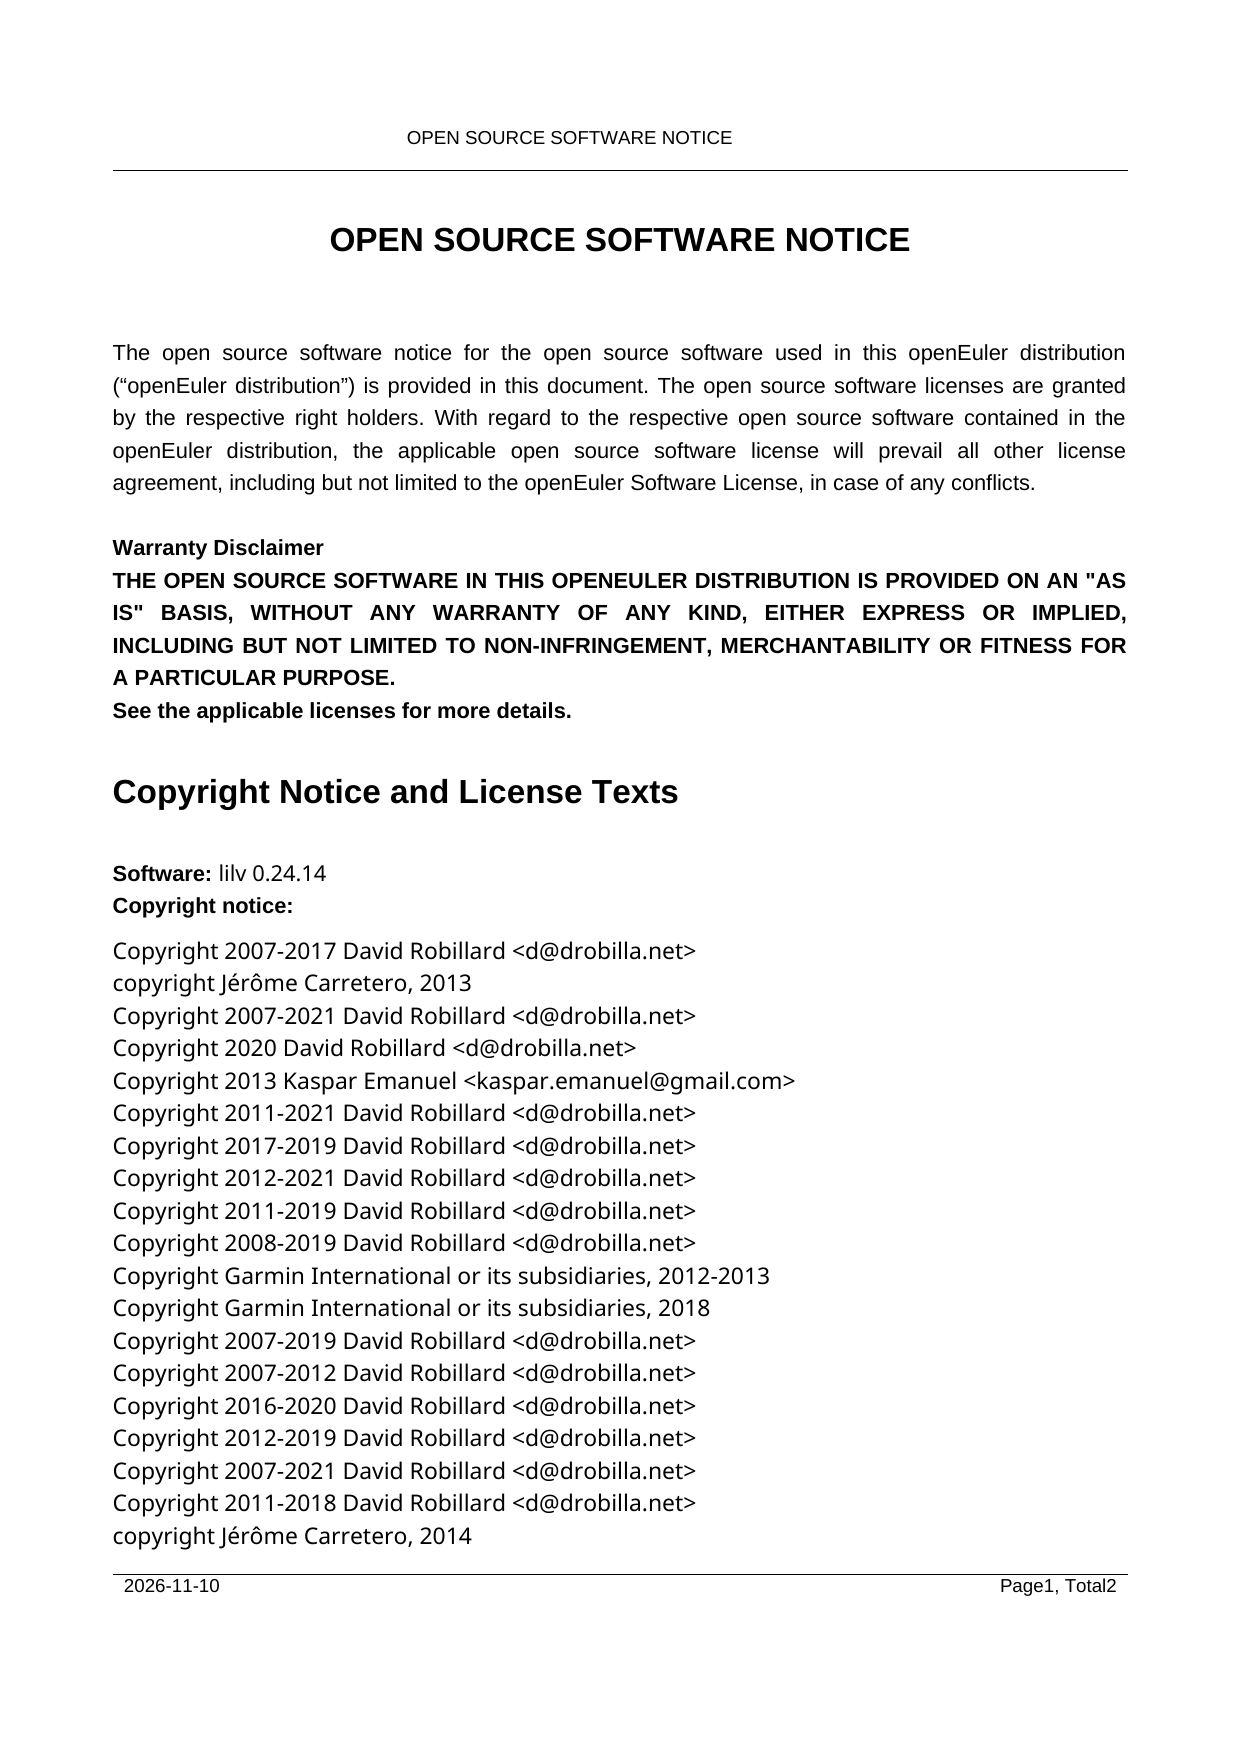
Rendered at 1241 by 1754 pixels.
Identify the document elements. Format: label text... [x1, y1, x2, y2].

text The open source software notice for the open source software used in this openEuler distribution (“openEuler distribution”) is provided in this document. The open source software licenses are granted by the respective right holders. With regard to the respective open source software contained in the openEuler distribution, the applicable open source software license will prevail all other license agreement, including but not limited to the openEuler Software License, in case of any conflicts. [112, 336, 1128, 499]
text Copyright Notice and License Texts [112, 759, 1128, 824]
text THE OPEN SOURCE SOFTWARE IN THIS OPENEULER DISTRIBUTION IS PROVIDED ON AN "AS IS" BASIS, WITHOUT ANY WARRANTY OF ANY KIND, EITHER EXPRESS OR IMPLIED, INCLUDING BUT NOT LIMITED TO NON-INFRINGEMENT, MERCHANTABILITY OR FITNESS FOR A PARTICULAR PURPOSE. See the applicable licenses for more details. [112, 564, 1128, 726]
text OPEN SOURCE SOFTWARE NOTICE [112, 206, 1128, 271]
title Software: lilv 0.24.14 [112, 856, 1128, 889]
text Copyright notice: [112, 889, 1128, 921]
text Warranty Disclaimer [112, 531, 1128, 564]
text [112, 934, 1128, 1551]
